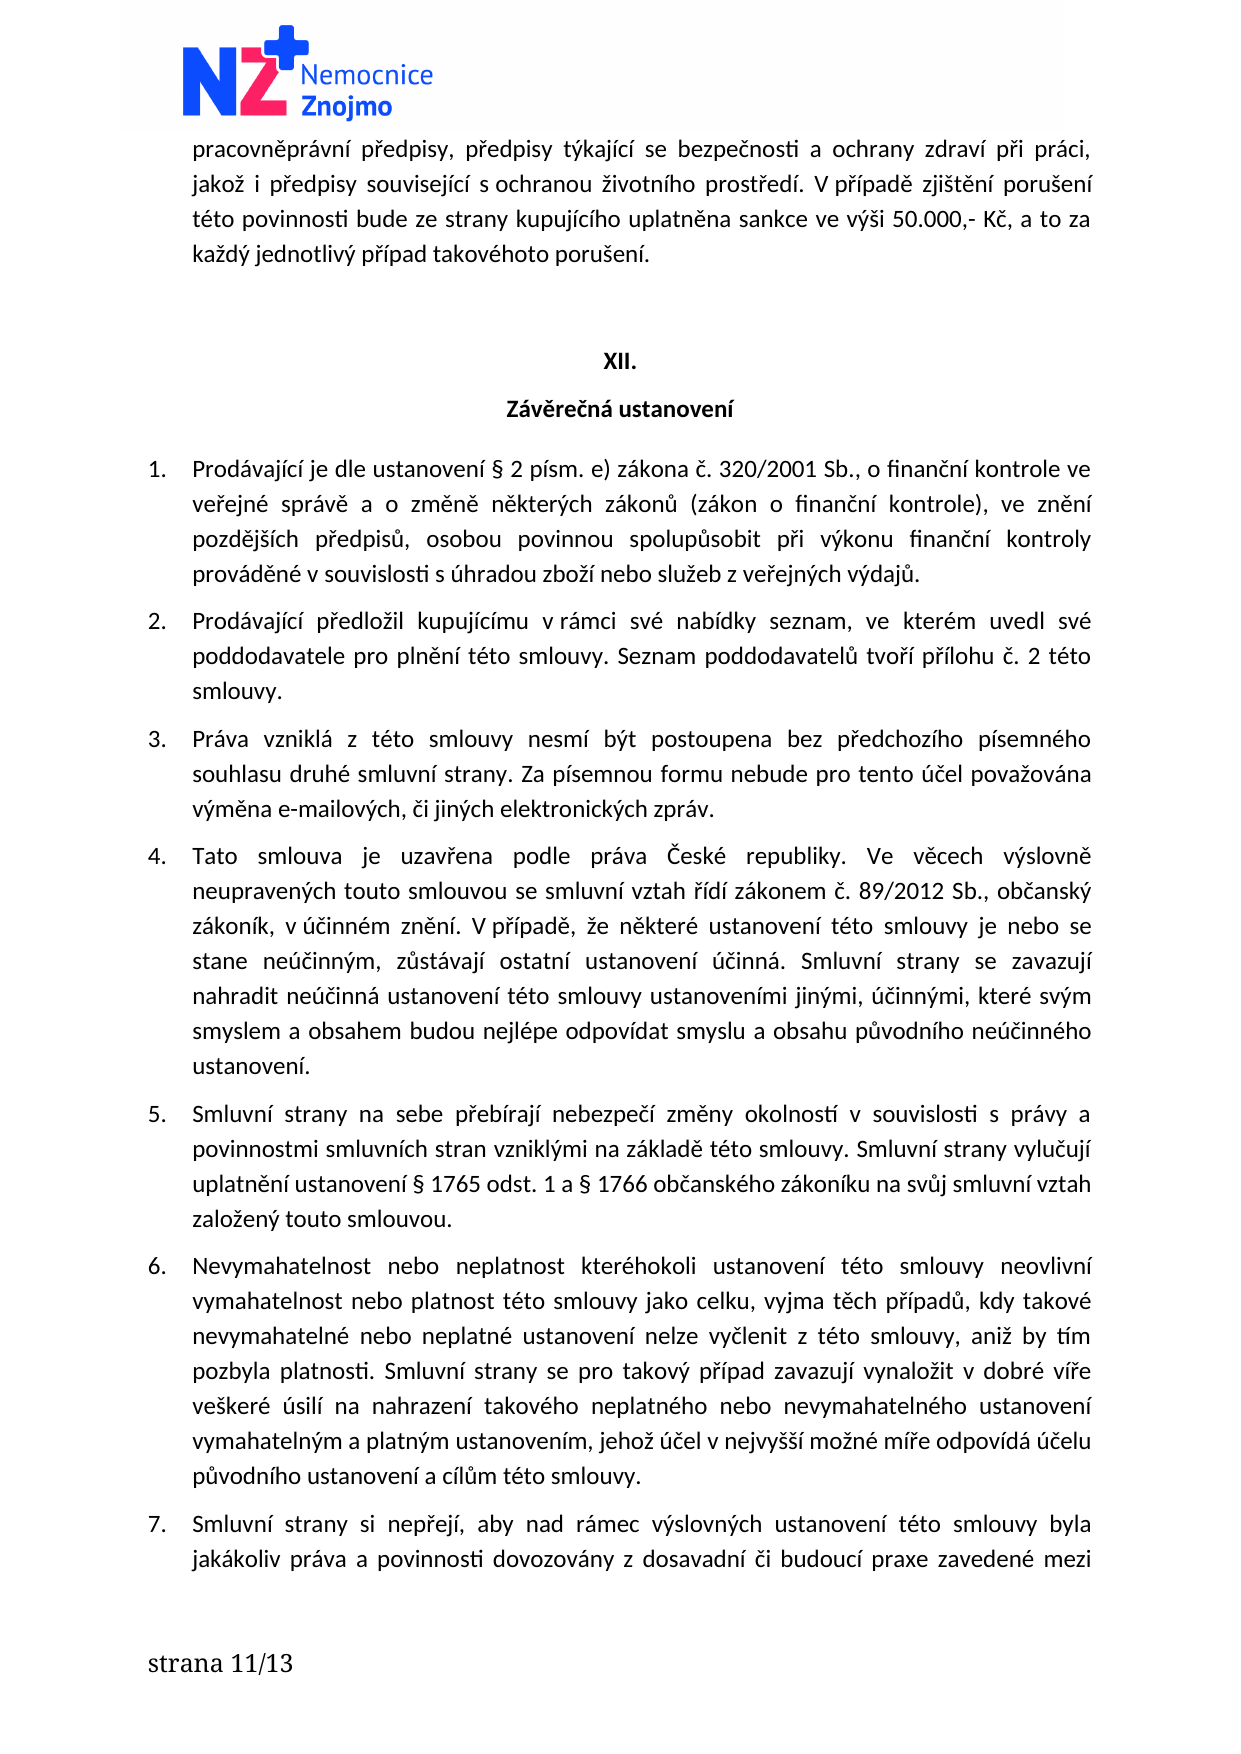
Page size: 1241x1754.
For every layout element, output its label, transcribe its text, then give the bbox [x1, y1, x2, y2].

list Nevymahatelnost nebo neplatnost kteréhokoli ustanovení této smlouvy neovlivní vymahatelnost nebo platnost této smlouvy jako celku, vyjma těch případů, kdy takové nevymahatelné nebo neplatné ustanovení nelze vyčlenit z této smlouvy, aniž by tím pozbyla platnosti. Smluvní strany se pro takový případ zavazují vynaložit v dobré víře veškeré úsilí na nahrazení takového neplatného nebo nevymahatelného ustanovení vymahatelným a platným ustanovením, jehož účel v nejvyšší možné míře odpovídá účelu původního ustanovení a cílům této smlouvy. [148, 1250, 1092, 1491]
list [148, 1508, 1092, 1573]
list Práva vzniklá z této smlouvy nesmí být postoupena bez předchozího písemného souhlasu druhé smluvní strany. Za písemnou formu nebude pro tento účel považována výměna e-mailových, či jiných elektronických zpráv. [148, 723, 1092, 823]
text Závěrečná ustanovení [148, 393, 1092, 423]
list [148, 133, 1092, 268]
list Tato smlouva je uzavřena podle práva České republiky. Ve věcech výslovně neupravených touto smlouvou se smluvní vztah řídí zákonem č. 89/2012 Sb., občanský zákoník, v účinném znění. V případě, že některé ustanovení této smlouvy je nebo se stane neúčinným, zůstávají ostatní ustanovení účinná. Smluvní strany se zavazují nahradit neúčinná ustanovení této smlouvy ustanoveními jinými, účinnými, které svým smyslem a obsahem budou nejlépe odpovídat smyslu a obsahu původního neúčinného ustanovení. [148, 840, 1092, 1081]
list Prodávající předložil kupujícímu v rámci své nabídky seznam, ve kterém uvedl své poddodavatele pro plnění této smlouvy. Seznam poddodavatelů tvoří přílohu č. 2 této smlouvy. [148, 605, 1092, 706]
picture [120, 0, 1065, 130]
text XII. [148, 345, 1092, 376]
list Prodávající je dle ustanovení § 2 písm. e) zákona č. 320/2001 Sb., o finanční kontrole ve veřejné správě a o změně některých zákonů (zákon o finanční kontrole), ve znění pozdějších předpisů, osobou povinnou spolupůsobit při výkonu finanční kontroly prováděné v souvislosti s úhradou zboží nebo služeb z veřejných výdajů. [148, 453, 1092, 588]
list Smluvní strany na sebe přebírají nebezpečí změny okolností v souvislosti s právy a povinnostmi smluvních stran vzniklými na základě této smlouvy. Smluvní strany vylučují uplatnění ustanovení § 1765 odst. § 1766 občanského zákoníku na svůj smluvní vztah založený touto smlouvou. [148, 1098, 1092, 1233]
